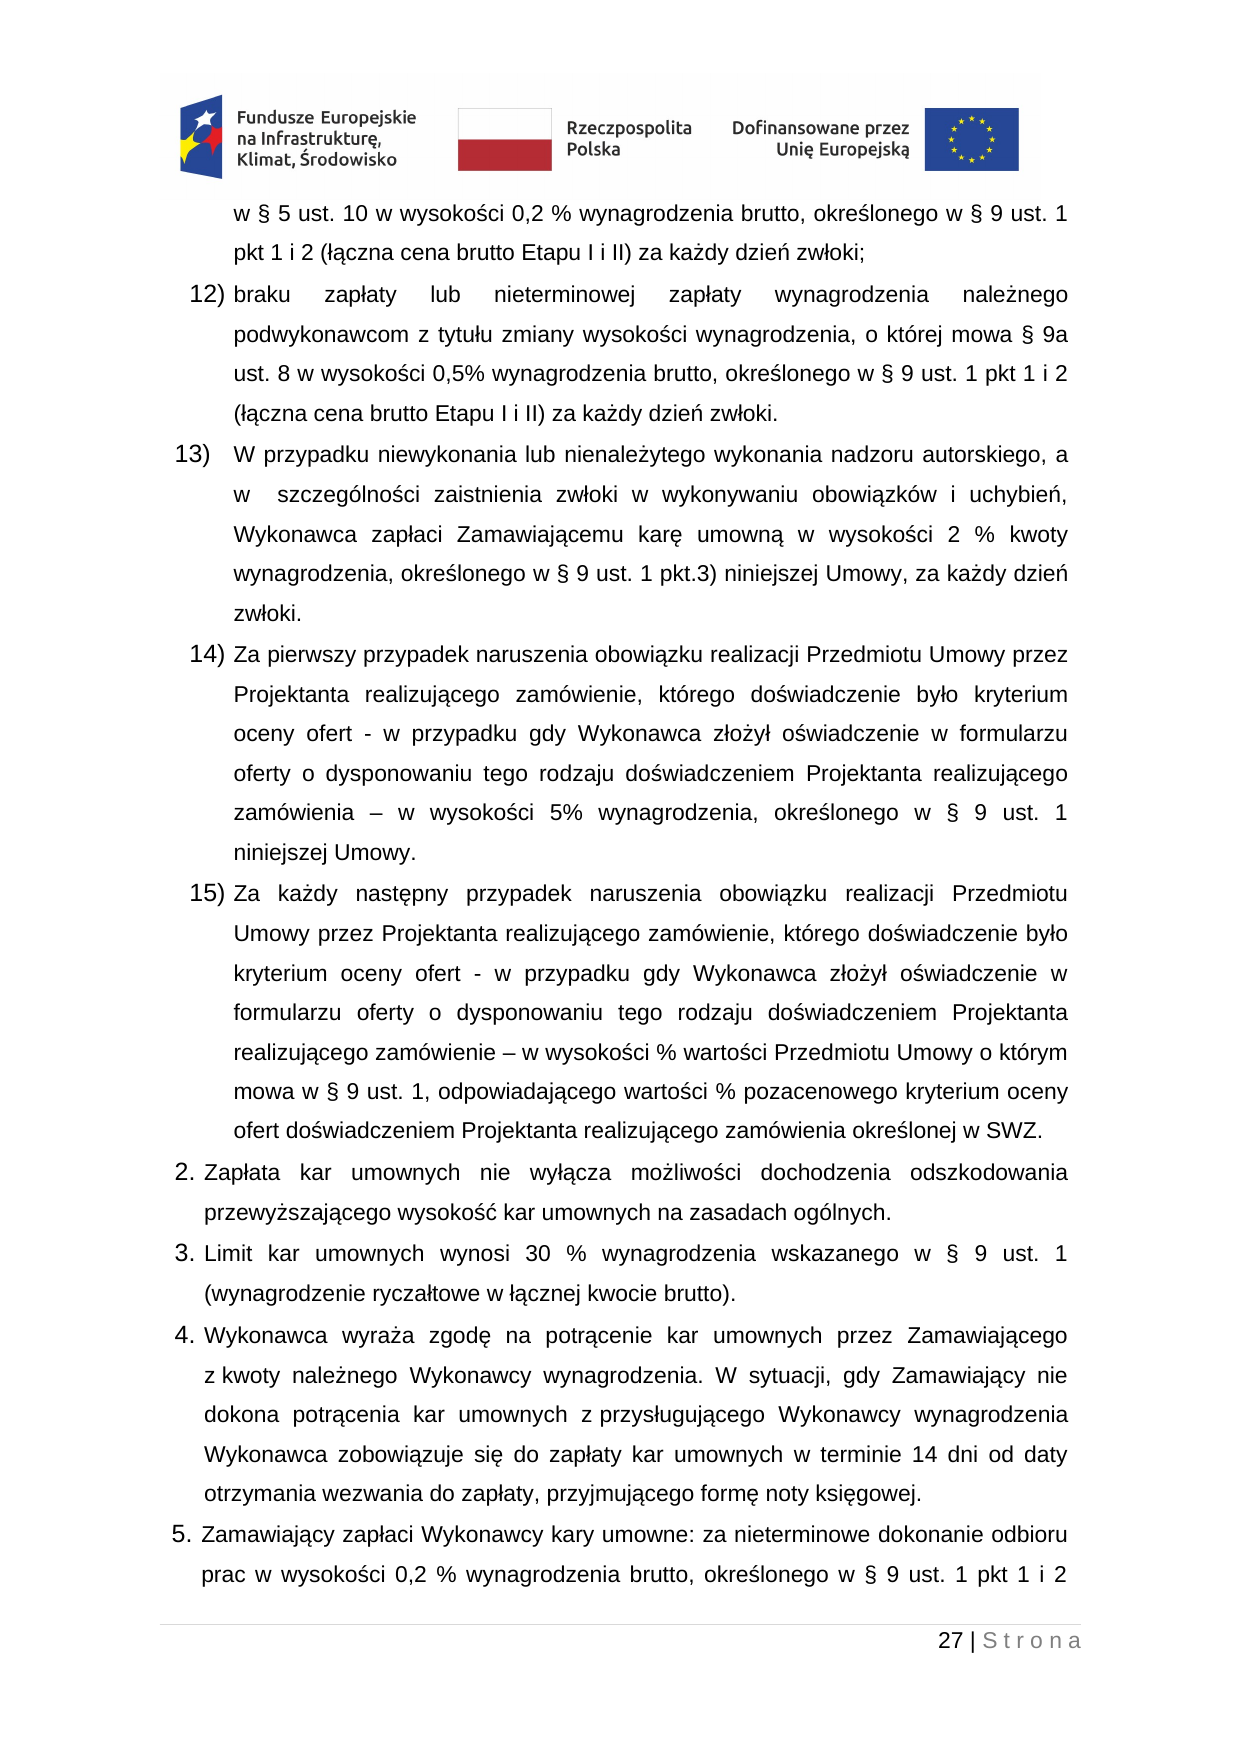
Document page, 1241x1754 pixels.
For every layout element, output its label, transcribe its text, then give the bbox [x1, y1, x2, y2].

list W przypadku niewykonania lub nienależytego wykonania nadzoru autorskiego, a w szczególności zaistnienia zwłoki w wykonywaniu obowiązków i uchybień, Wykonawca zapłaci Zamawiającemu karę umowną w wysokości 2 % kwoty wynagrodzenia, określonego w § 9 ust. 1 pkt.3) niniejszej Umowy, za każdy dzień zwłoki. [174, 439, 1069, 626]
list Za każdy następny przypadek naruszenia obowiązku realizacji Przedmiotu Umowy przez Projektanta realizującego zamówienie, którego doświadczenie było kryterium oceny ofert - w przypadku gdy Wykonawca złożył oświadczenie w formularzu oferty o dysponowaniu tego rodzaju doświadczeniem Projektanta realizującego zamówienie – w wysokości % wartości Przedmiotu Umowy o którym mowa w § 9 ust. 1, odpowiadającego wartości % pozacenowego kryterium oceny ofert doświadczeniem Projektanta realizującego zamówienia określonej w SWZ. [189, 878, 1069, 1144]
picture [159, 73, 1041, 200]
list braku zapłaty lub nieterminowej zapłaty wynagrodzenia należnego podwykonawcom z tytułu zmiany wysokości wynagrodzenia, o której mowa § 9a ust. 8 w wysokości 0,5% wynagrodzenia brutto, określonego w § 9 ust. 1 pkt 1 i 2 (łączna cena brutto Etapu I i II) za każdy dzień zwłoki. [189, 279, 1069, 426]
list Zapłata kar umownych nie wyłącza możliwości dochodzenia odszkodowania przewyższającego wysokość kar umownych na zasadach ogólnych. [174, 1157, 1068, 1225]
list Wykonawca wyraża zgodę na potrącenie kar umownych przez Zamawiającego z kwoty należnego Wykonawcy wynagrodzenia. W sytuacji, gdy Zamawiający nie dokona potrącenia kar umownych z przysługującego Wykonawcy wynagrodzenia Wykonawca zobowiązuje się do zapłaty kar umownych w terminie 14 dni od daty otrzymania wezwania do zapłaty, przyjmującego formę noty księgowej. [174, 1320, 1068, 1506]
list Za pierwszy przypadek naruszenia obowiązku realizacji Przedmiotu Umowy przez Projektanta realizującego zamówienie, którego doświadczenie było kryterium oceny ofert - w przypadku gdy Wykonawca złożył oświadczenie w formularzu oferty o dysponowaniu tego rodzaju doświadczeniem Projektanta realizującego zamówienia – w wysokości 5% wynagrodzenia, określonego w § 9 ust. 1 niniejszej Umowy. [189, 639, 1069, 865]
list Limit kar umownych wynosi 30 % wynagrodzenia wskazanego w § 9 ust. 1 (wynagrodzenie ryczałtowe w łącznej kwocie brutto). [174, 1238, 1068, 1307]
